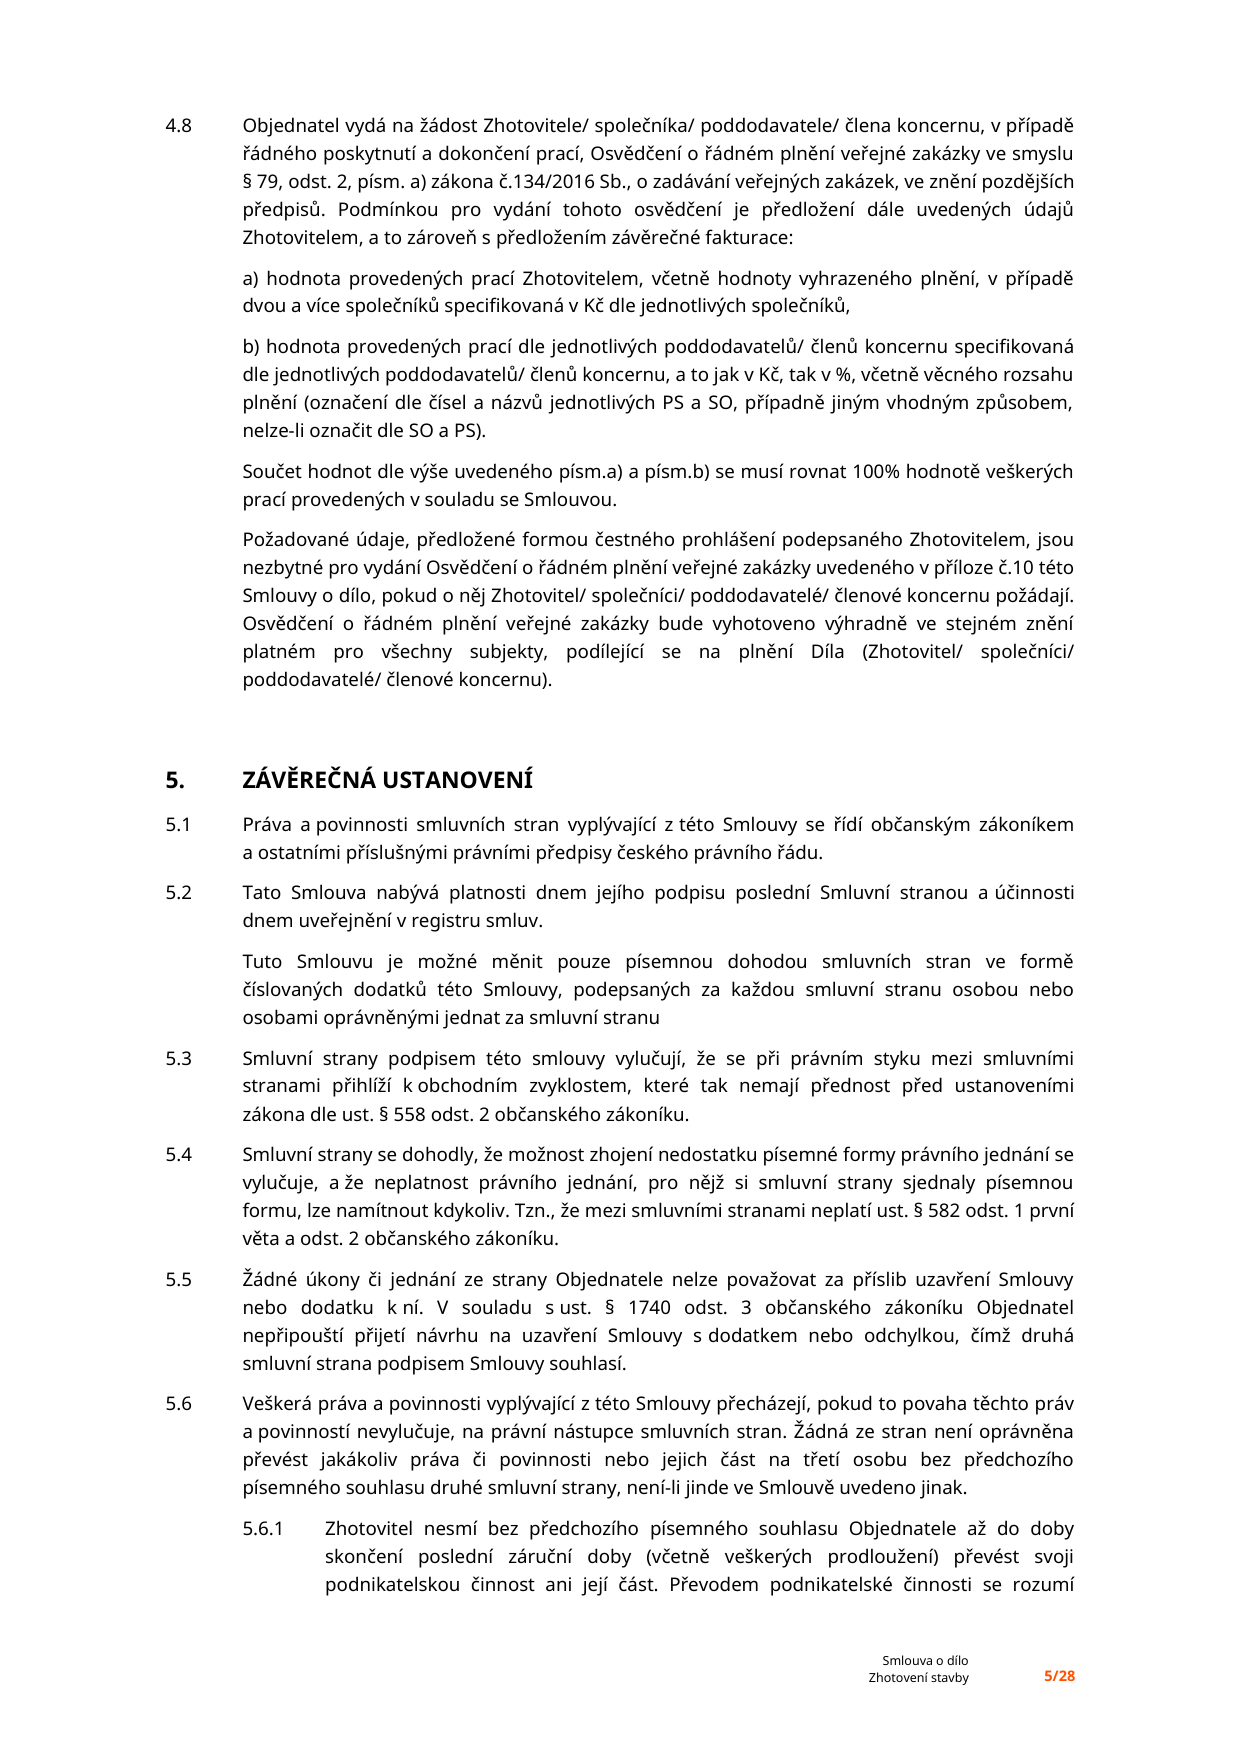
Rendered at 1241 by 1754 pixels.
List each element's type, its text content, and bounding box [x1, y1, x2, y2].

text Smluvní strany podpisem této smlouvy vylučují, že se při právním styku mezi smluvními stranami přihlíží k obchodním zvyklostem, které tak nemají přednost před ustanoveními zákona dle ust. § 558 odst. 2 občanského zákoníku. [165, 1045, 1075, 1126]
list Součet hodnot dle výše uvedeného písm.a) a písm.b) se musí rovnat 100% hodnotě veškerých prací provedených v souladu se Smlouvou. [242, 458, 1075, 511]
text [242, 1515, 1075, 1597]
text Tato Smlouva nabývá platnosti dnem jejího podpisu poslední Smluvní stranou a účinnosti dnem uveřejnění v registru smluv. [165, 880, 1075, 933]
text Žádné úkony či jednání ze strany Objednatele nelze považovat za příslib uzavření Smlouvy nebo dodatku k ní. V souladu s ust. § 1740 odst. 3 občanského zákoníku Objednatel nepřipouští přijetí návrhu na uzavření Smlouvy s dodatkem nebo odchylkou, čímž druhá smluvní strana podpisem Smlouvy souhlasí. [165, 1266, 1075, 1376]
text ZÁVĚREČNÁ USTANOVENÍ [165, 764, 1075, 796]
text Smluvní strany se dohodly, že možnost zhojení nedostatku písemné formy právního jednání se vylučuje, a že neplatnost právního jednání, pro nějž si smluvní strany sjednaly písemnou formu, lze namítnout kdykoliv. Tzn., že mezi smluvními stranami neplatí ust. § 582 odst. 1 první věta a odst. 2 občanského zákoníku. [165, 1141, 1075, 1251]
text Práva a povinnosti smluvních stran vyplývající z této Smlouvy se řídí občanským zákoníkem a ostatními příslušnými právními předpisy českého právního řádu. [165, 811, 1075, 865]
text Objednatel vydá na žádost Zhotovitele/ společníka/ poddodavatele/ člena koncernu, v případě řádného poskytnutí a dokončení prací, Osvědčení o řádném plnění veřejné zakázky ve smyslu § 79, odst. 2, písm. a) zákona č.134/2016 Sb., o zadávání veřejných zakázek, ve znění pozdějších předpisů. Podmínkou pro vydání tohoto osvědčení je předložení dále uvedených údajů Zhotovitelem, a to zároveň s předložením závěrečné fakturace: [165, 112, 1075, 250]
list Požadované údaje, předložené formou čestného prohlášení podepsaného Zhotovitelem, jsou nezbytné pro vydání Osvědčení o řádném plnění veřejné zakázky uvedeného v příloze č.10 této Smlouvy o dílo, pokud o něj Zhotovitel/ společníci/ poddodavatelé/ členové koncernu požádají. Osvědčení o řádném plnění veřejné zakázky bude vyhotoveno výhradně ve stejném znění platném pro všechny subjekty, podílející se na plnění Díla (Zhotovitel/ společníci/ poddodavatelé/ členové koncernu). [242, 526, 1075, 692]
list b) hodnota provedených prací dle jednotlivých poddodavatelů/ členů koncernu specifikovaná dle jednotlivých poddodavatelů/ členů koncernu, a to jak v Kč, tak v %, včetně věcného rozsahu plnění (označení dle čísel a názvů jednotlivých PS a SO, případně jiným vhodným způsobem, nelze-li označit dle SO a PS). [242, 333, 1075, 443]
list a) hodnota provedených prací Zhotovitelem, včetně hodnoty vyhrazeného plnění, v případě dvou a více společníků specifikovaná v Kč dle jednotlivých společníků, [242, 265, 1075, 318]
text Veškerá práva a povinnosti vyplývající z této Smlouvy přecházejí, pokud to povaha těchto práv a povinností nevylučuje, na právní nástupce smluvních stran. Žádná ze stran není oprávněna převést jakákoliv práva či povinnosti nebo jejich část na třetí osobu bez předchozího písemného souhlasu druhé smluvní strany, není-li jinde ve Smlouvě uvedeno jinak. [165, 1391, 1075, 1500]
text Tuto Smlouvu je možné měnit pouze písemnou dohodou smluvních stran ve formě číslovaných dodatků této Smlouvy, podepsaných za každou smluvní stranu osobou nebo osobami oprávněnými jednat za smluvní stranu [242, 948, 1075, 1030]
